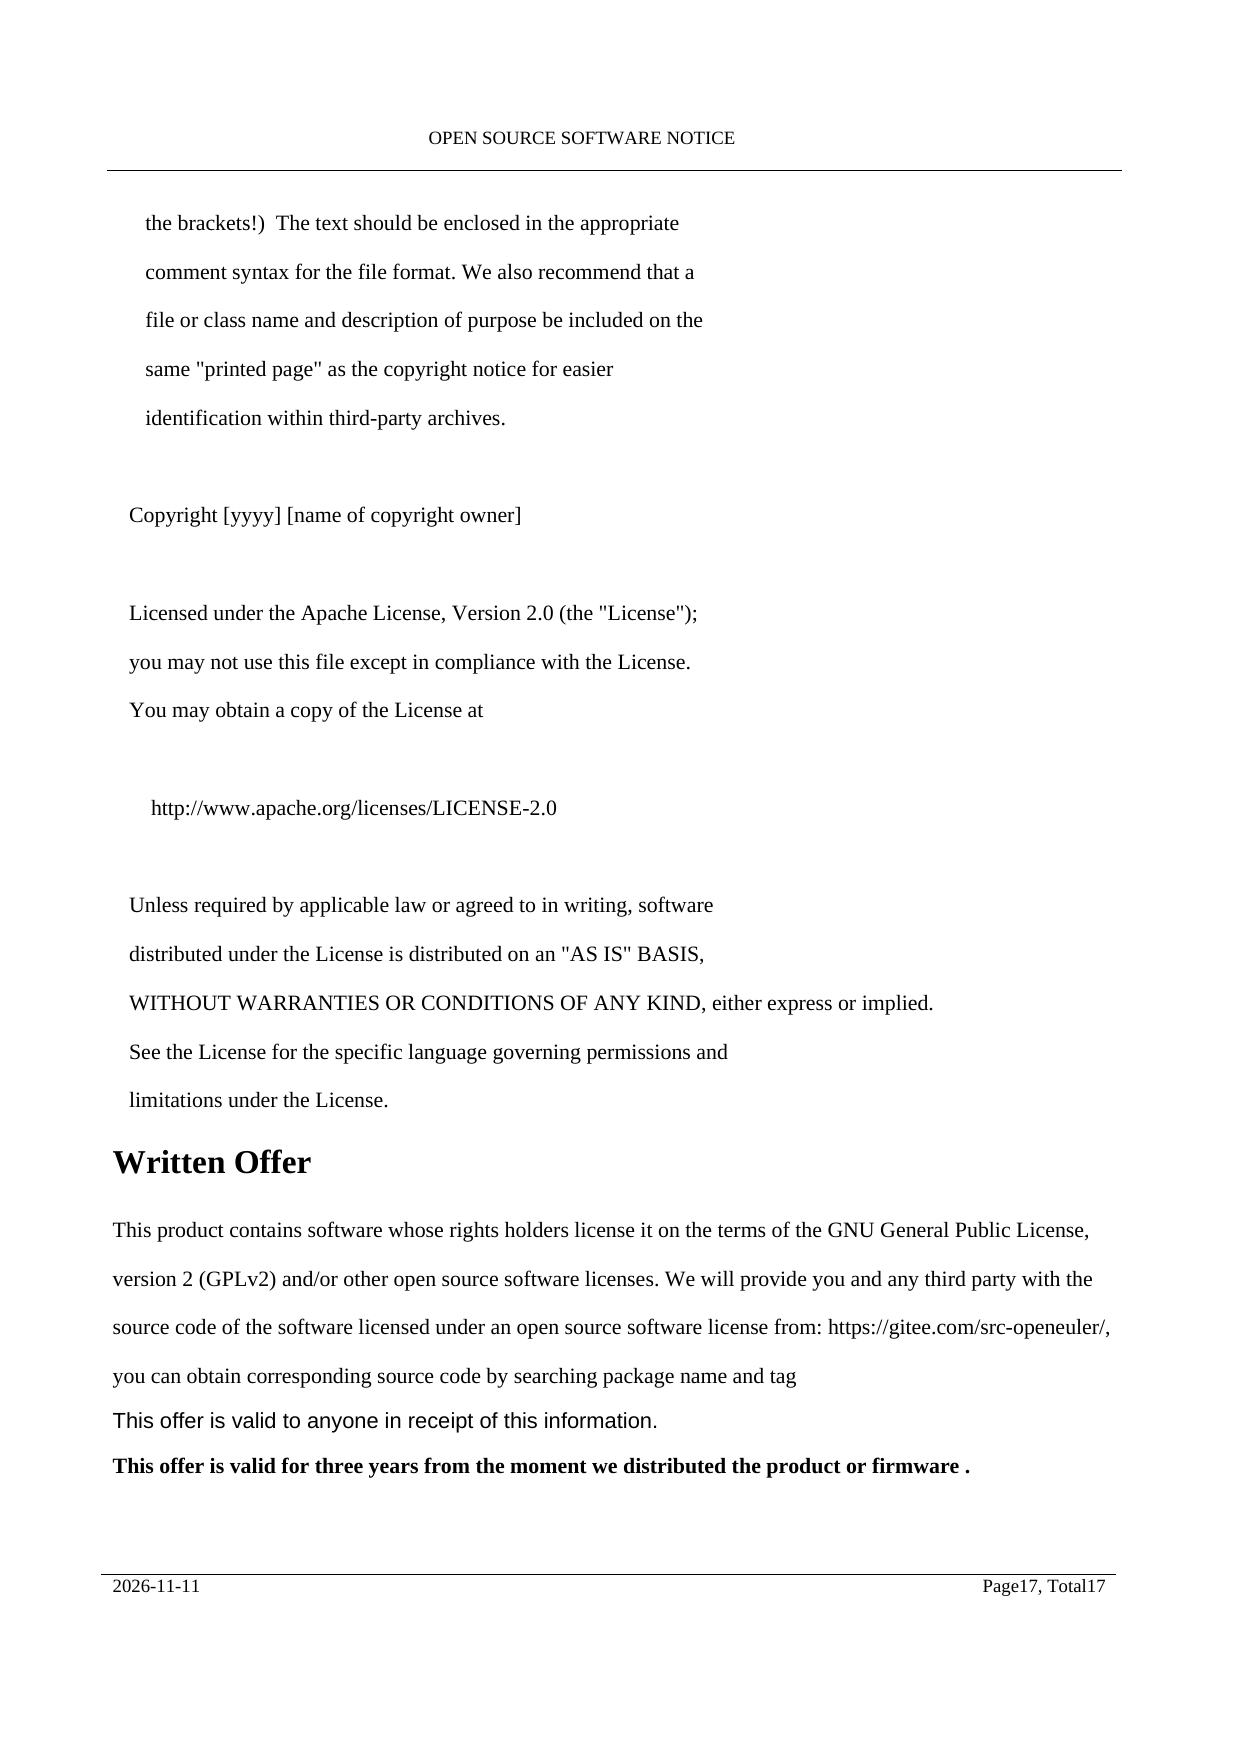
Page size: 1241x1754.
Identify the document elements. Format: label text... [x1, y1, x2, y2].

text Written Offer [112, 1129, 1128, 1194]
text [112, 206, 1128, 1116]
text This product contains software whose rights holders license it on the terms of the GNU General Public License, version 2 (GPLv2) and/or other open source software licenses. We will provide you and any third party with the source code of the software licensed under an open source software license from: https://gitee.com/src-openeuler/, you can obtain corresponding source code by searching package name and tag [112, 1213, 1128, 1392]
text This offer is valid for three years from the moment we distributed the product or firmware . [112, 1449, 1128, 1482]
text This offer is valid to anyone in receipt of this information. [112, 1404, 1128, 1437]
